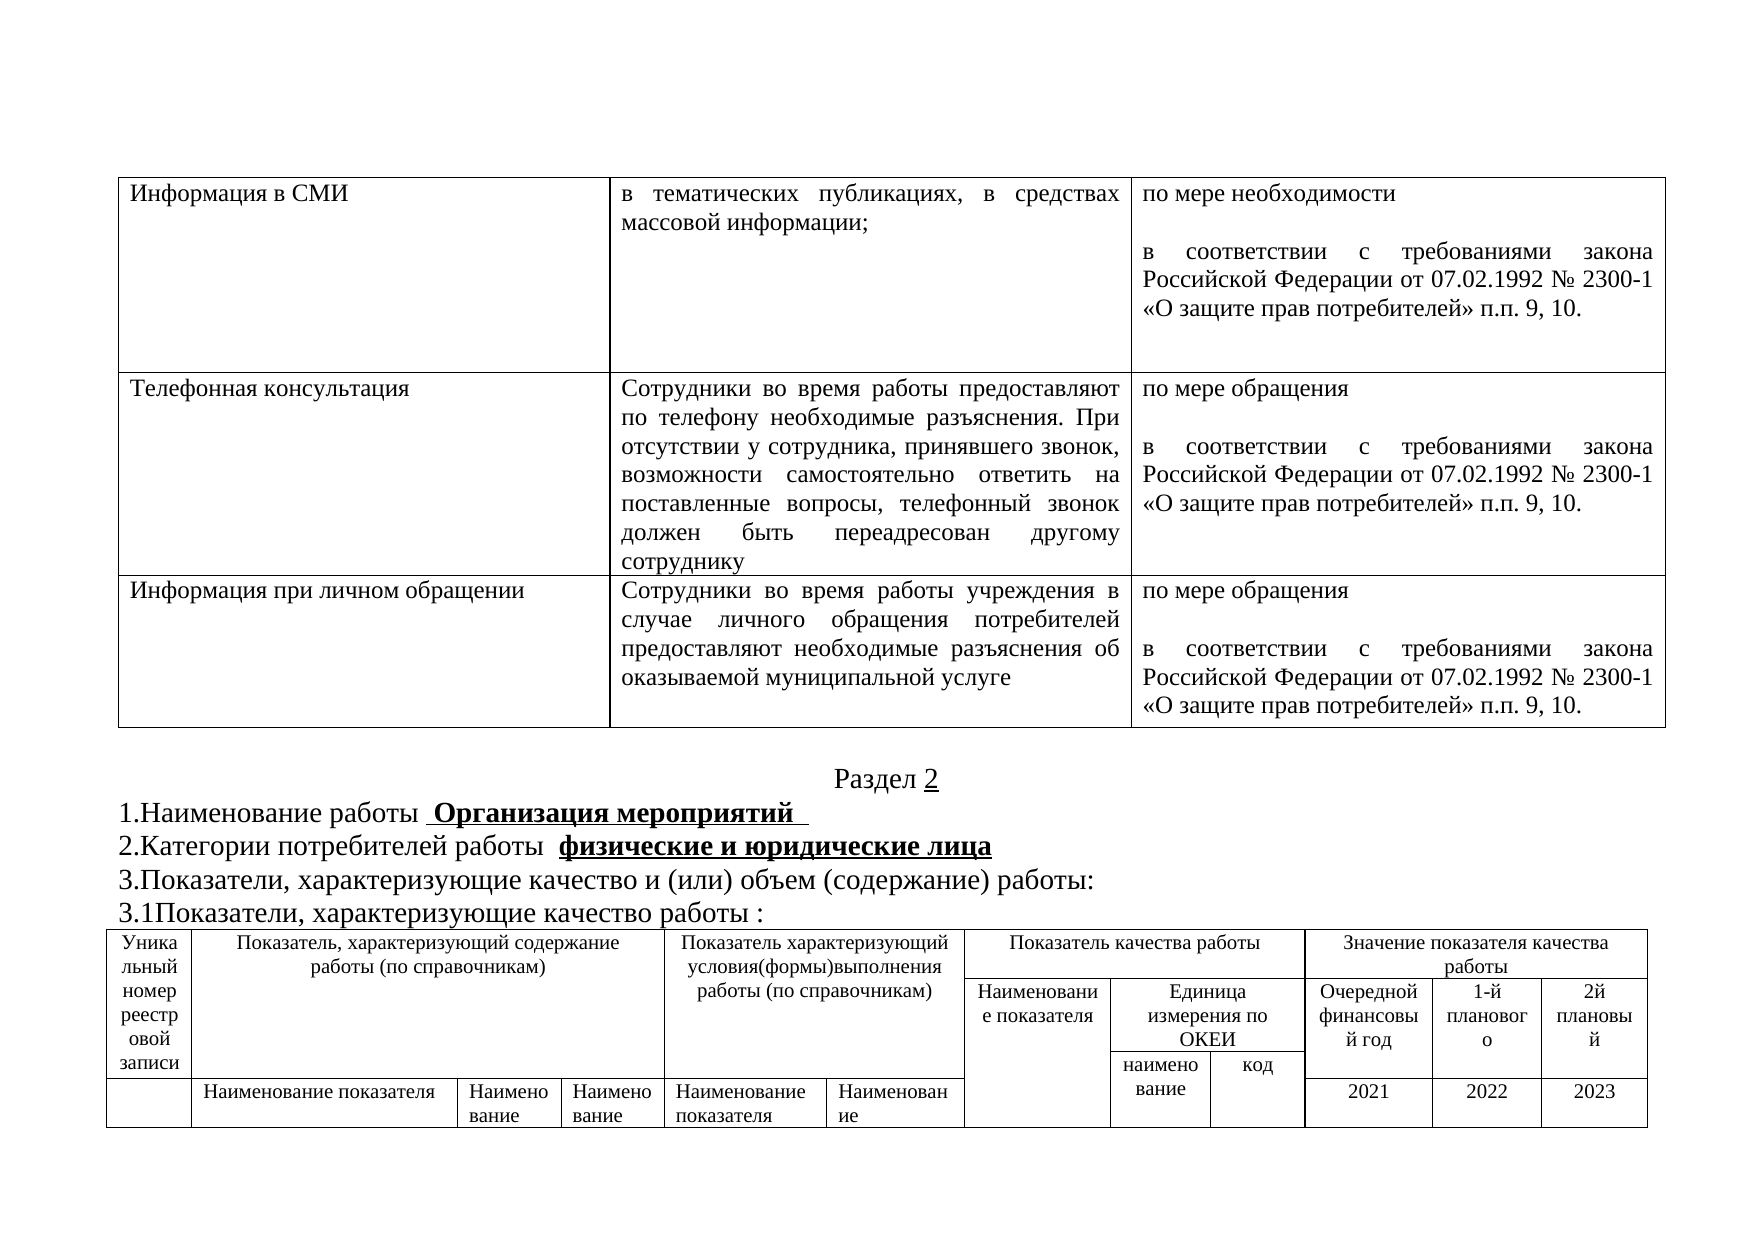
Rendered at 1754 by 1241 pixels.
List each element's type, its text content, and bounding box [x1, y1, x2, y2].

text Раздел 2 [118, 761, 1654, 795]
table_cell 2023 [1542, 1079, 1647, 1127]
table_header Показатель, характеризующий содержание работы (по справочникам) [192, 930, 664, 1078]
table_cell по мере обращения в соответствии с требованиями закона Российской Федерации от 07.02.1992 № 2300-1 «О защите прав потребителей» п.п. 9, 10. [1132, 373, 1665, 574]
table_cell код [1211, 1052, 1304, 1127]
text 2.Категории потребителей работы физические и юридические лица [118, 828, 1654, 862]
table_cell Сотрудники во время работы учреждения в случае личного обращения потребителей предоставляют необходимые разъяснения об оказываемой муниципальной услуге [611, 576, 1131, 727]
table_cell в тематических публикациях, в средствах массовой информации; [611, 178, 1131, 372]
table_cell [562, 1079, 664, 1127]
table_cell по мере обращения в соответствии с требованиями закона Российской Федерации от 07.02.1992 № 2300-1 «О защите прав потребителей» п.п. 9, 10. [1132, 576, 1665, 727]
text 3.1Показатели, характеризующие качество работы : [118, 895, 1654, 929]
table_cell наименование [1111, 1052, 1210, 1127]
table_cell Телефонная консультация [119, 373, 609, 574]
table_header Показатель качества работы [965, 930, 1304, 978]
table_cell Сотрудники во время работы предоставляют по телефону необходимые разъяснения. При отсутствии у сотрудника, принявшего звонок, возможности самостоятельно ответить на поставленные вопросы, телефонный звонок должен быть переадресован другому сотруднику [611, 373, 1131, 574]
table_header Показатель характеризующий условия(формы)выполнения работы (по справочникам) [665, 930, 964, 1078]
text 3.Показатели, характеризующие качество и (или) объем (содержание) работы: [118, 862, 1654, 895]
table_cell Наименование показателя [965, 979, 1110, 1127]
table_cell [665, 1079, 826, 1127]
table_cell Информация при личном обращении [119, 576, 609, 727]
table_cell Информация в СМИ [119, 178, 609, 372]
table_header Значение показателя качества работы [1306, 930, 1647, 978]
table_cell Единица измерения по ОКЕИ [1111, 979, 1304, 1051]
table_cell 2022 [1433, 1079, 1541, 1127]
table_cell 2021 [1306, 1079, 1432, 1127]
table_cell 2й плановый [1542, 979, 1647, 1078]
text 1.Наименование работы Организация мероприятий [118, 795, 1654, 828]
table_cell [192, 1079, 457, 1127]
table_cell 1-й планового [1433, 979, 1541, 1078]
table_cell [1132, 178, 1665, 372]
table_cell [827, 1079, 964, 1127]
table_header Уникальный номер реестровой записи [107, 930, 191, 1078]
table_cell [458, 1079, 561, 1127]
table_cell Очередной финансовый год [1306, 979, 1432, 1078]
table_cell [107, 1079, 191, 1127]
